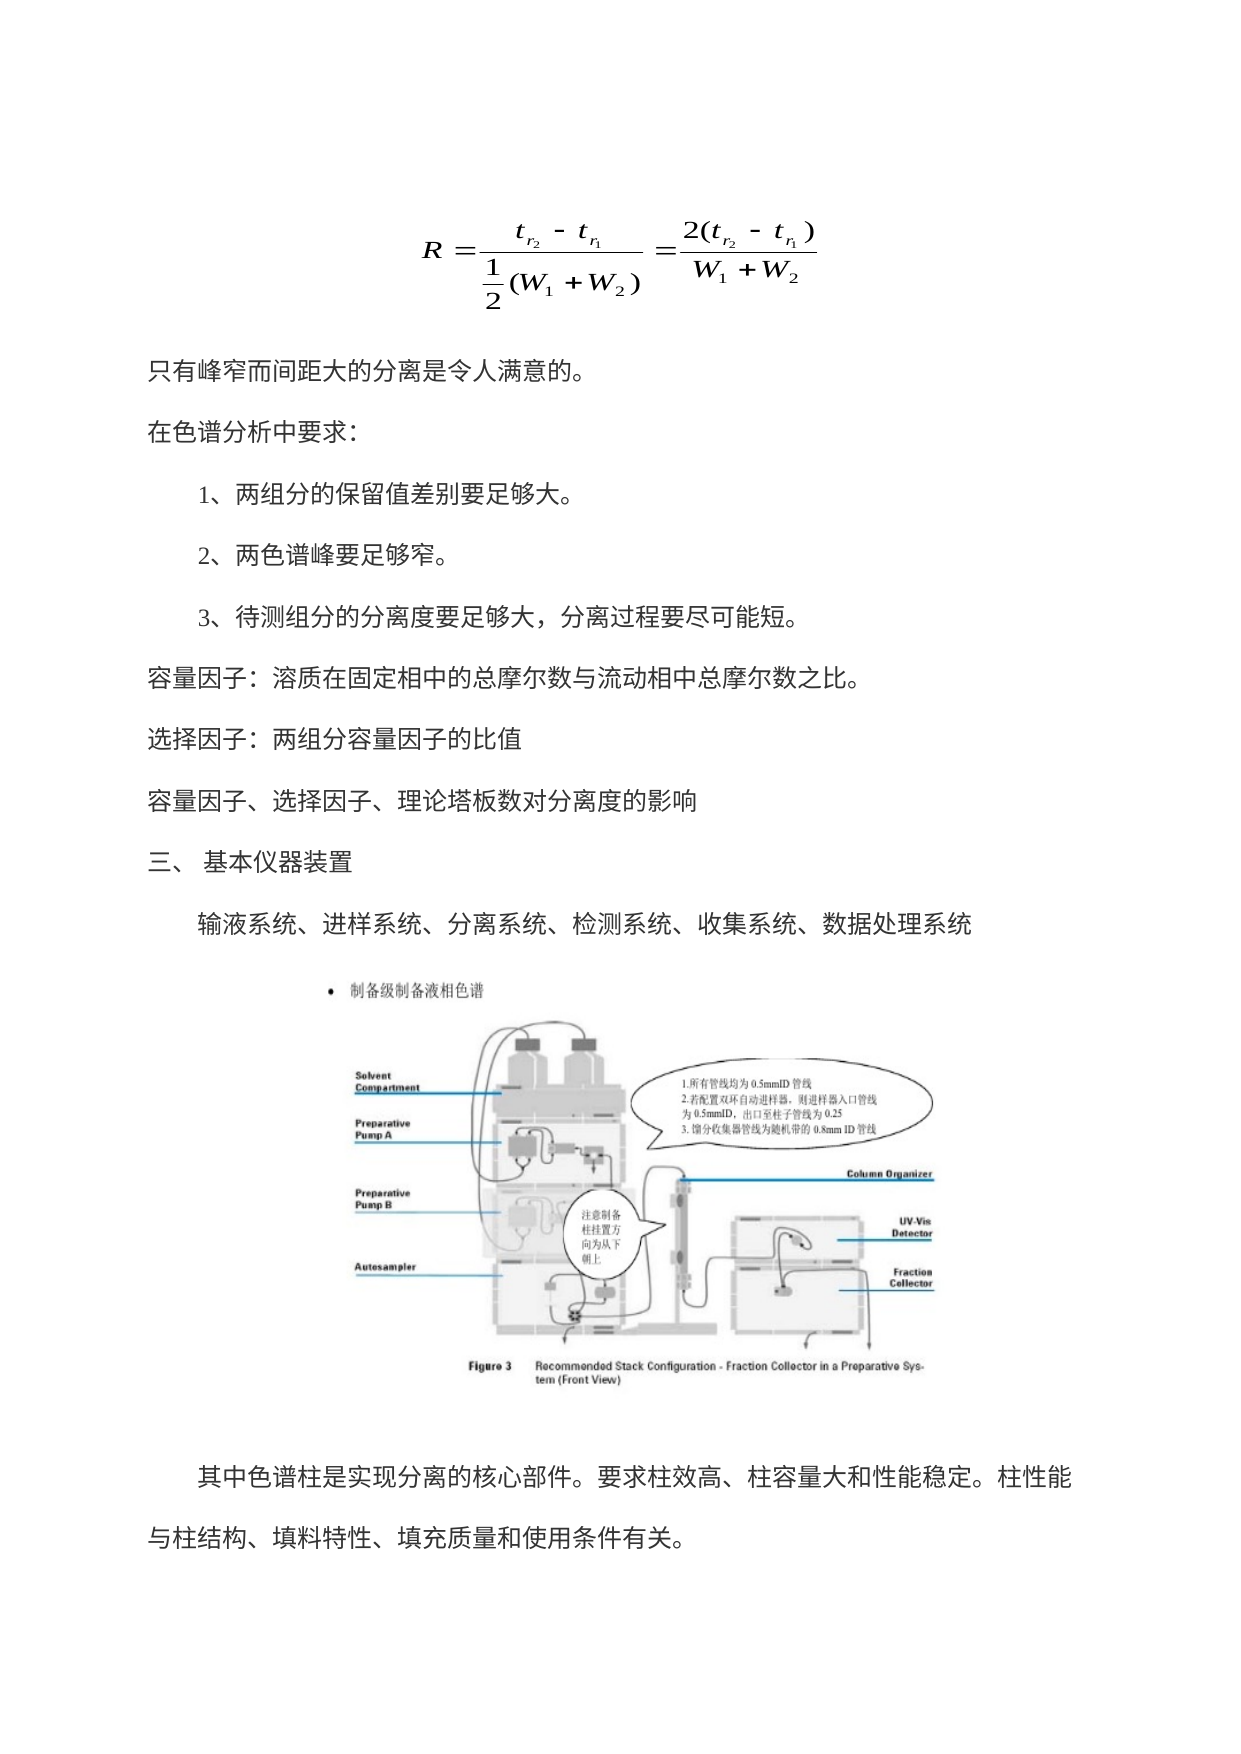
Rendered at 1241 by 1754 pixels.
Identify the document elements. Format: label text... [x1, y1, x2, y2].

text 容量因子、选择因子、理论塔板数对分离度的影响 [148, 769, 1092, 830]
text 在色谱分析中要求： [148, 400, 1092, 462]
text 3、待测组分的分离度要足够大，分离过程要尽可能短。 [148, 584, 1092, 646]
text 输液系统、进样系统、分离系统、检测系统、收集系统、数据处理系统 [148, 892, 1092, 953]
text 选择因子：两组分容量因子的比值 [148, 707, 1092, 769]
picture [310, 970, 986, 1428]
text 容量因子：溶质在固定相中的总摩尔数与流动相中总摩尔数之比。 [148, 646, 1092, 707]
text 1、两组分的保留值差别要足够大。 [148, 462, 1092, 523]
text 2、两色谱峰要足够窄。 [148, 523, 1092, 584]
text 三、 基本仪器装置 [148, 830, 1092, 892]
text 其中色谱柱是实现分离的核心部件。要求柱效高、柱容量大和性能稳定。柱性能与柱结构、填料特性、填充质量和使用条件有关。 [148, 1445, 1092, 1568]
text 只有峰窄而间距大的分离是令人满意的。 [148, 339, 1092, 400]
